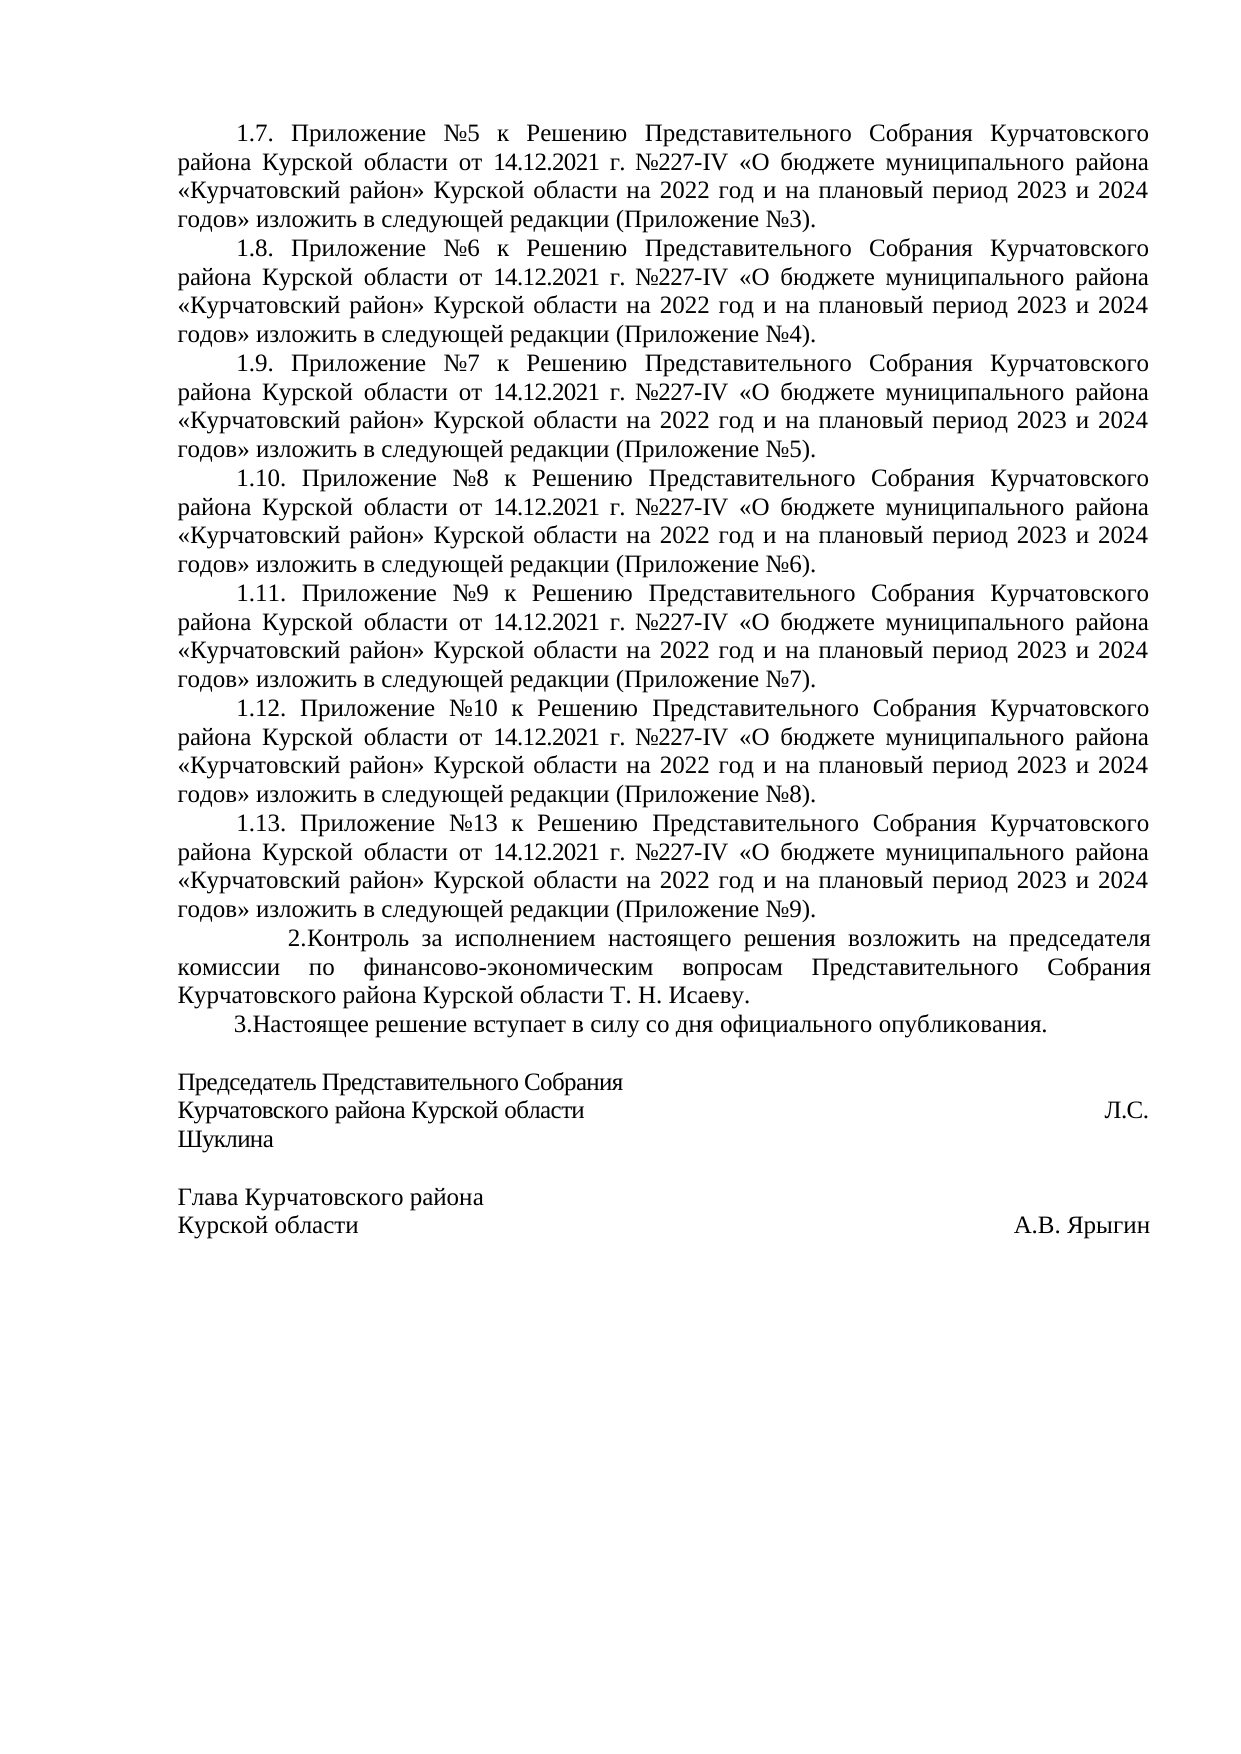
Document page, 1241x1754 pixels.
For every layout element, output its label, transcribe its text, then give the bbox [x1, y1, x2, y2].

text 1.13. Приложение №13 к Решению Представительного Собрания Курчатовского района Курской области от 14.12.2021 г. №227-IV «О бюджете муниципального района «Курчатовский район» Курской области на 2022 год и на плановый период 2023 и 2024 годов» изложить в следующей редакции (Приложение №9). [177, 808, 1149, 923]
text 1.8. Приложение №6 к Решению Представительного Собрания Курчатовского района Курской области от 14.12.2021 г. №227-IV «О бюджете муниципального района «Курчатовский район» Курской области на 2022 год и на плановый период 2023 и 2024 годов» изложить в следующей редакции (Приложение №4). [177, 233, 1149, 348]
text 3.Настоящее решение вступает в силу со дня официального опубликования. [177, 1009, 1152, 1038]
text 1.10. Приложение №8 к Решению Представительного Собрания Курчатовского района Курской области от 14.12.2021 г. №227-IV «О бюджете муниципального района «Курчатовский район» Курской области на 2022 год и на плановый период 2023 и 2024 годов» изложить в следующей редакции (Приложение №6). [177, 463, 1149, 578]
text Глава Курчатовского района [177, 1182, 1152, 1211]
text 2.Контроль за исполнением настоящего решения возложить на председателя комиссии по финансово-экономическим вопросам Представительного Собрания Курчатовского района Курской области Т. Н. Исаеву. [177, 923, 1152, 1009]
text Курчатовского района Курской области Л.С. Шуклина [177, 1096, 1152, 1153]
text Председатель Представительного Собрания [177, 1067, 1152, 1096]
text Курской области А.В. Ярыгин [177, 1211, 1152, 1239]
text 1.12. Приложение №10 к Решению Представительного Собрания Курчатовского района Курской области от 14.12.2021 г. №227-IV «О бюджете муниципального района «Курчатовский район» Курской области на 2022 год и на плановый период 2023 и 2024 годов» изложить в следующей редакции (Приложение №8). [177, 693, 1149, 808]
text 1.11. Приложение №9 к Решению Представительного Собрания Курчатовского района Курской области от 14.12.2021 г. №227-IV «О бюджете муниципального района «Курчатовский район» Курской области на 2022 год и на плановый период 2023 и 2024 годов» изложить в следующей редакции (Приложение №7). [177, 578, 1149, 693]
text 1.7. Приложение №5 к Решению Представительного Собрания Курчатовского района Курской области от 14.12.2021 г. №227-IV «О бюджете муниципального района «Курчатовский район» Курской области на 2022 год и на плановый период 2023 и 2024 годов» изложить в следующей редакции (Приложение №3). [177, 118, 1149, 233]
text 1.9. Приложение №7 к Решению Представительного Собрания Курчатовского района Курской области от 14.12.2021 г. №227-IV «О бюджете муниципального района «Курчатовский район» Курской области на 2022 год и на плановый период 2023 и 2024 годов» изложить в следующей редакции (Приложение №5). [177, 348, 1149, 463]
